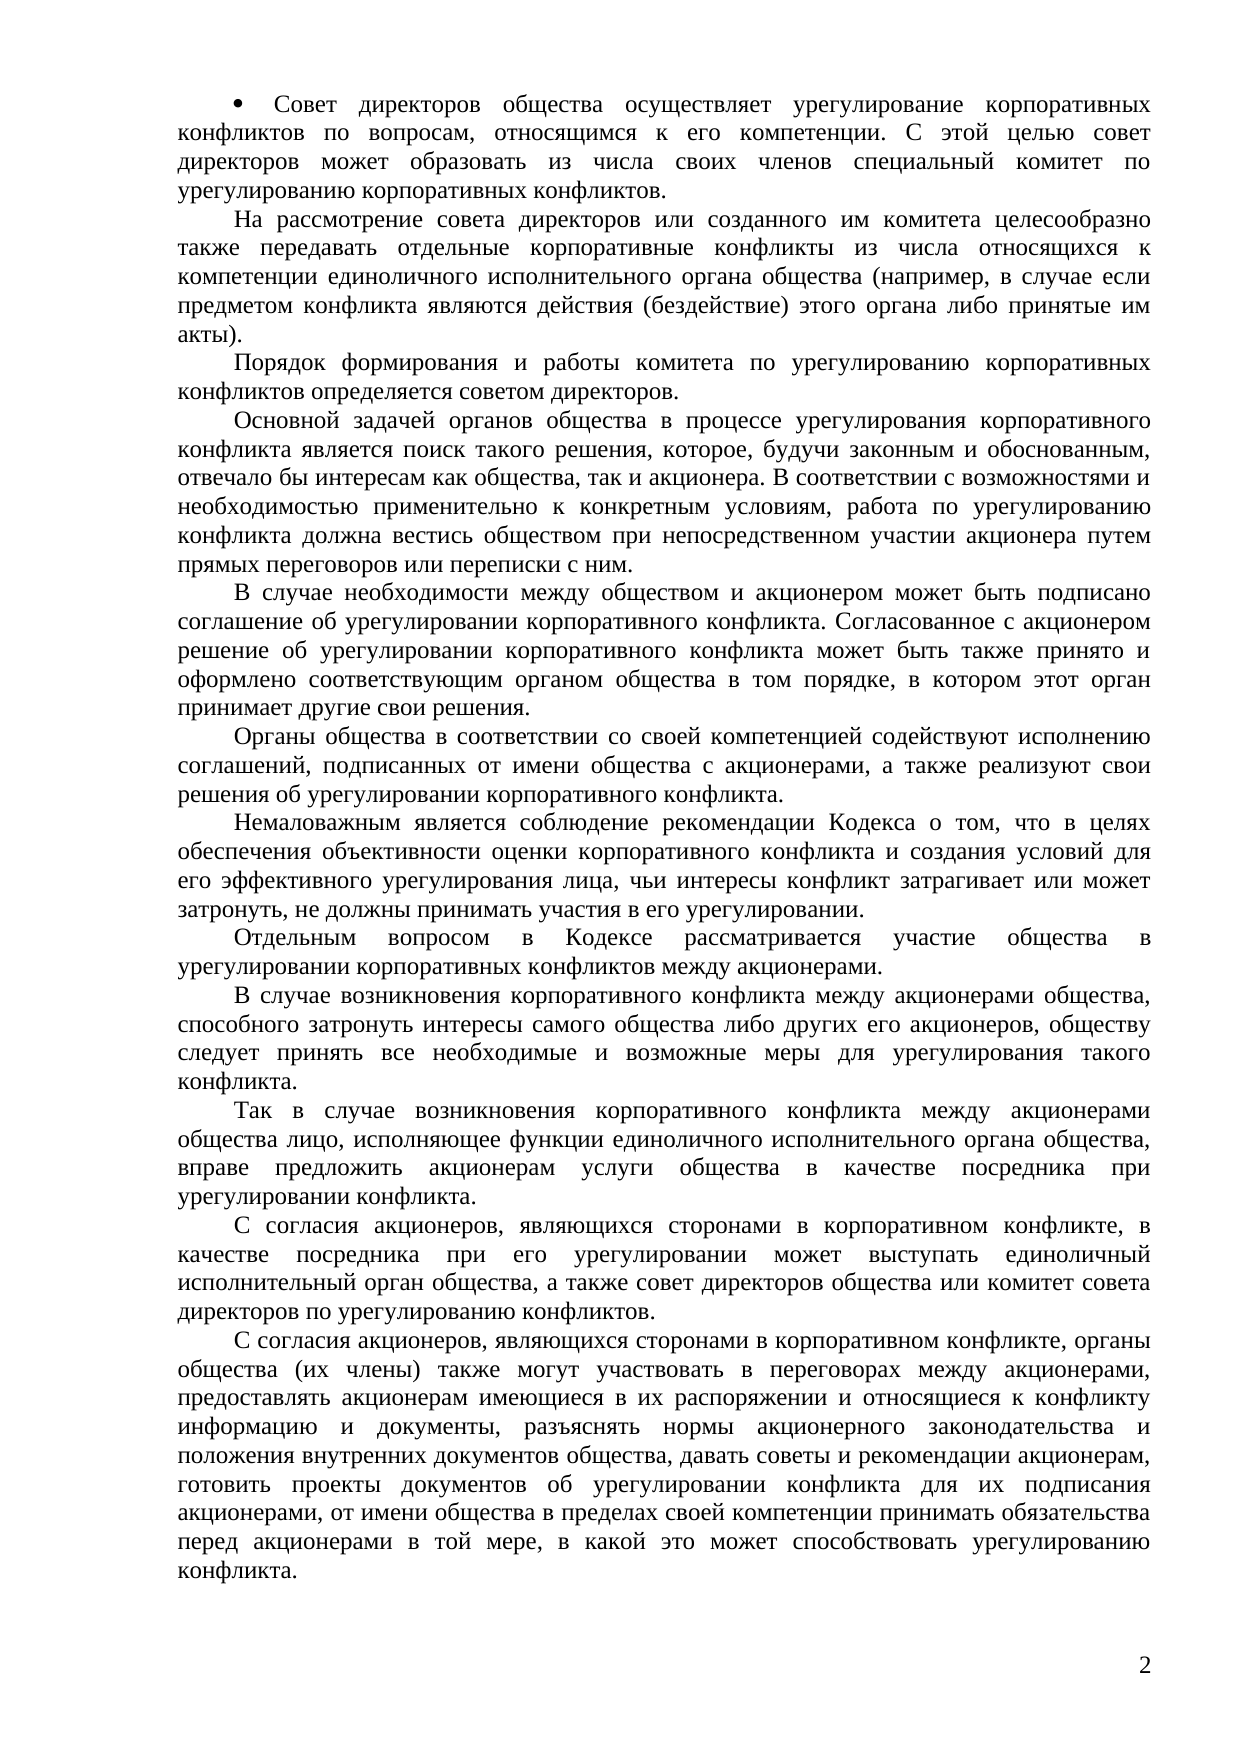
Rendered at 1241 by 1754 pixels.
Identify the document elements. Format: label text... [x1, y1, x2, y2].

text Отдельным вопросом в Кодексе рассматривается участие общества в урегулировании корпоративных конфликтов между акционерами. [177, 922, 1152, 980]
text С согласия акционеров, являющихся сторонами в корпоративном конфликте, в качестве посредника при его урегулировании может выступать единоличный исполнительный орган общества, а также совет директоров общества или комитет совета директоров по урегулированию конфликтов. [177, 1210, 1152, 1325]
text Немаловажным является соблюдение рекомендации Кодекса о том, что в целях обеспечения объективности оценки корпоративного конфликта и создания условий для его эффективного урегулирования лица, чьи интересы конфликт затрагивает или может затронуть, не должны принимать участия в его урегулировании. [177, 807, 1152, 922]
text Основной задачей органов общества в процессе урегулирования корпоративного конфликта является поиск такого решения, которое, будучи законным и обоснованным, отвечало бы интересам как общества, так и акционера. В соответствии с возможностями и необходимостью применительно к конкретным условиям, работа по урегулированию конфликта должна вестись обществом при непосредственном участии акционера путем прямых переговоров или переписки с ним. [177, 405, 1152, 577]
text В случае возникновения корпоративного конфликта между акционерами общества, способного затронуть интересы самого общества либо других его акционеров, обществу следует принять все необходимые и возможные меры для урегулирования такого конфликта. [177, 980, 1152, 1095]
text В случае необходимости между обществом и акционером может быть подписано соглашение об урегулировании корпоративного конфликта. Согласованное с акционером решение об урегулировании корпоративного конфликта может быть также принято и оформлено соответствующим органом общества в том порядке, в котором этот орган принимает другие свои решения. [177, 577, 1152, 721]
text Порядок формирования и работы комитета по урегулированию корпоративных конфликтов определяется советом директоров. [177, 347, 1152, 405]
text С согласия акционеров, являющихся сторонами в корпоративном конфликте, органы общества (их члены) также могут участвовать в переговорах между акционерами, предоставлять акционерам имеющиеся в их распоряжении и относящиеся к конфликту информацию и документы, разъяснять нормы акционерного законодательства и положения внутренних документов общества, давать советы и рекомендации акционерам, готовить проекты документов об урегулировании конфликта для их подписания акционерами, от имени общества в пределах своей компетенции принимать обязательства перед акционерами в той мере, в какой это может способствовать урегулированию конфликта. [177, 1325, 1152, 1584]
text Так в случае возникновения корпоративного конфликта между акционерами общества лицо, исполняющее функции единоличного исполнительного органа общества, вправе предложить акционерам услуги общества в качестве посредника при урегулировании конфликта. [177, 1095, 1152, 1210]
text Органы общества в соответствии со своей компетенцией содействуют исполнению соглашений, подписанных от имени общества с акционерами, а также реализуют свои решения об урегулировании корпоративного конфликта. [177, 721, 1152, 807]
list Совет директоров общества осуществляет урегулирование корпоративных конфликтов по вопросам, относящимся к его компетенции. С этой целью совет директоров может образовать из числа своих членов специальный комитет по урегулированию корпоративных конфликтов. [177, 89, 1152, 204]
text На рассмотрение совета директоров или созданного им комитета целесообразно также передавать отдельные корпоративные конфликты из числа относящихся к компетенции единоличного исполнительного органа общества (например, в случае если предметом конфликта являются действия (бездействие) этого органа либо принятые им акты). [177, 204, 1152, 347]
